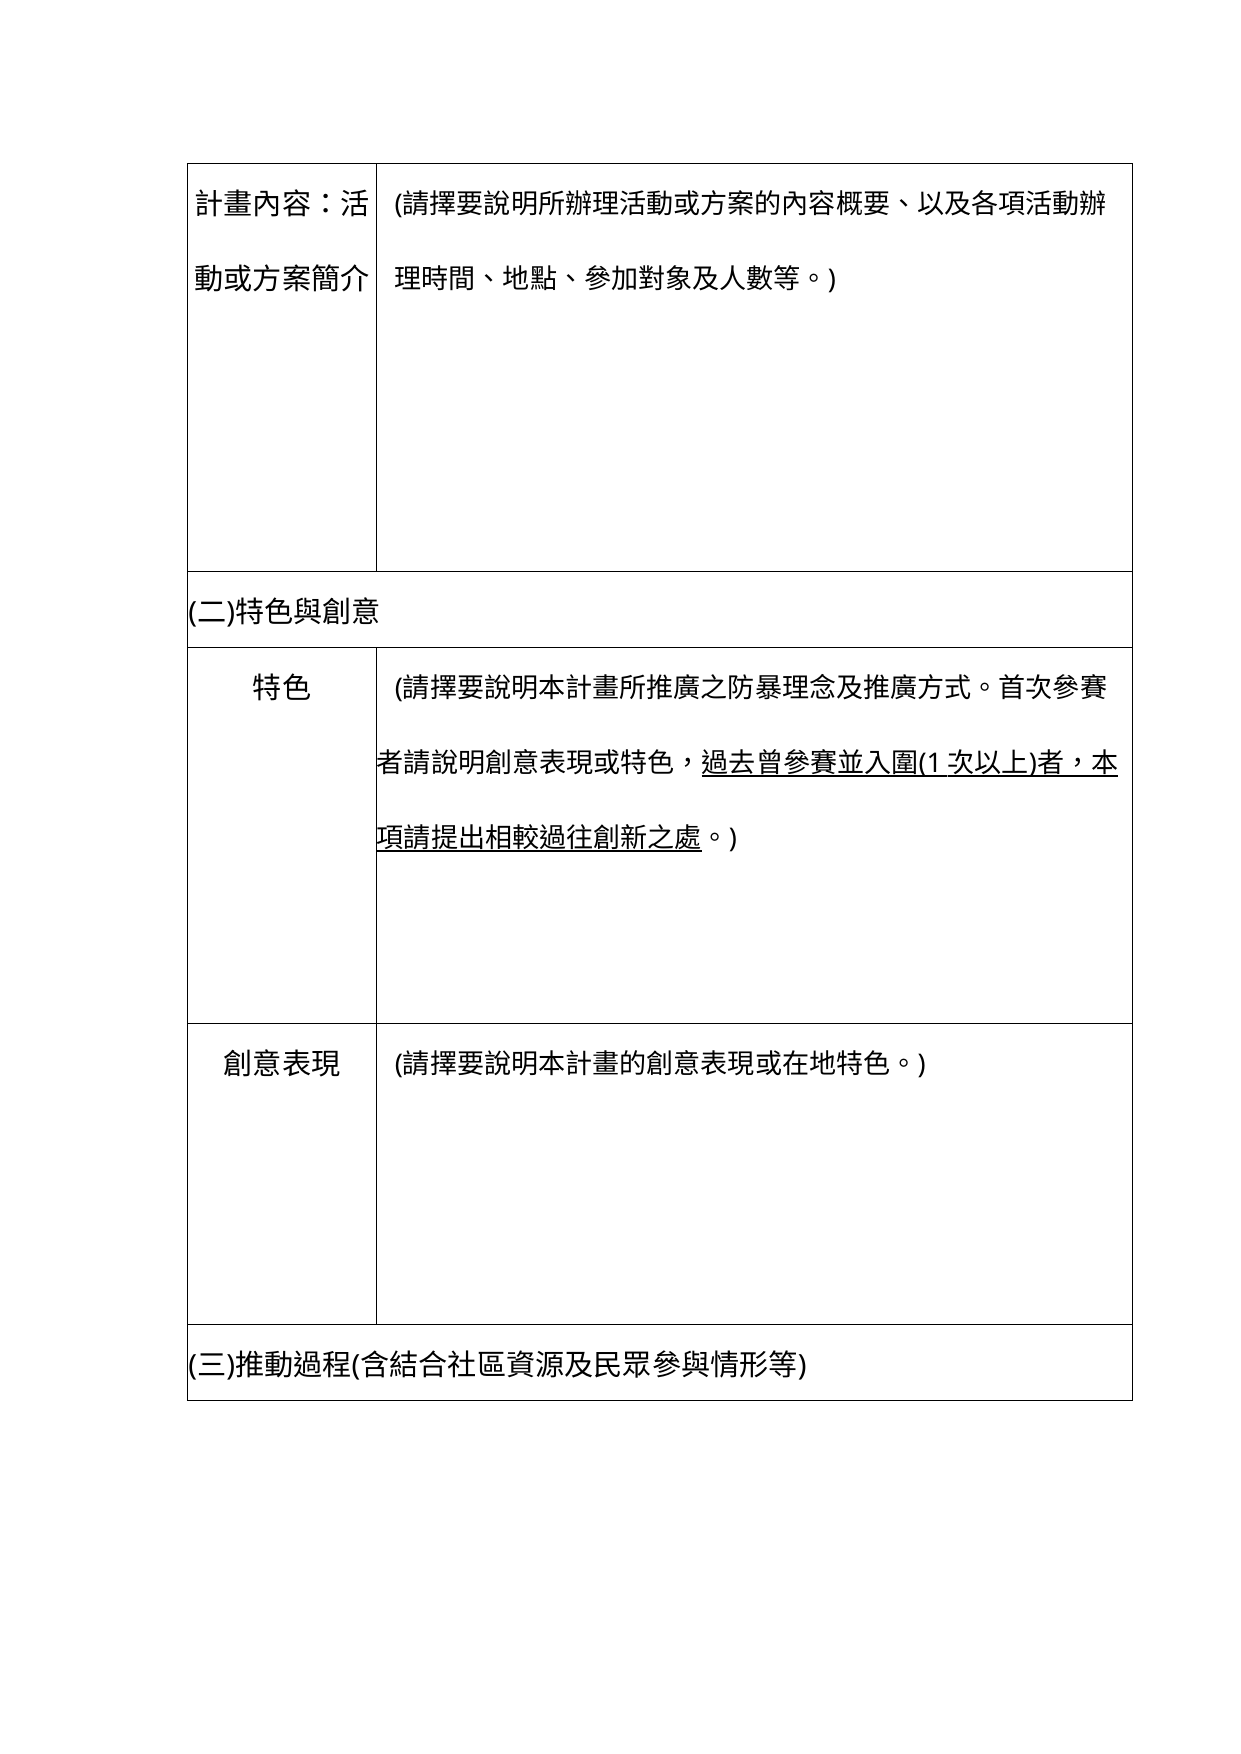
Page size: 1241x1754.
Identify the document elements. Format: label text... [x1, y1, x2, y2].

table_cell 計畫內容：活動或方案簡介 [188, 164, 376, 571]
table_cell 特色 [188, 648, 376, 1023]
table_cell (請擇要說明本計畫所推廣之防暴理念及推廣方式。首次參賽者請說明創意表現或特色，過去曾參賽並入圍(1次以上)者，本項請提出相較過往創新之處。) [377, 648, 1132, 1023]
table_cell (請擇要說明所辦理活動或方案的內容概要、以及各項活動辦理時間、地點、參加對象及人數等。) [377, 164, 1132, 571]
table_cell (三)推動過程(含結合社區資源及民眾參與情形等) [188, 1325, 1132, 1400]
table_cell (請擇要說明本計畫的創意表現或在地特色。) [377, 1024, 1132, 1324]
table_cell (二)特色與創意 [188, 572, 1132, 647]
table_cell 創意表現 [188, 1024, 376, 1324]
